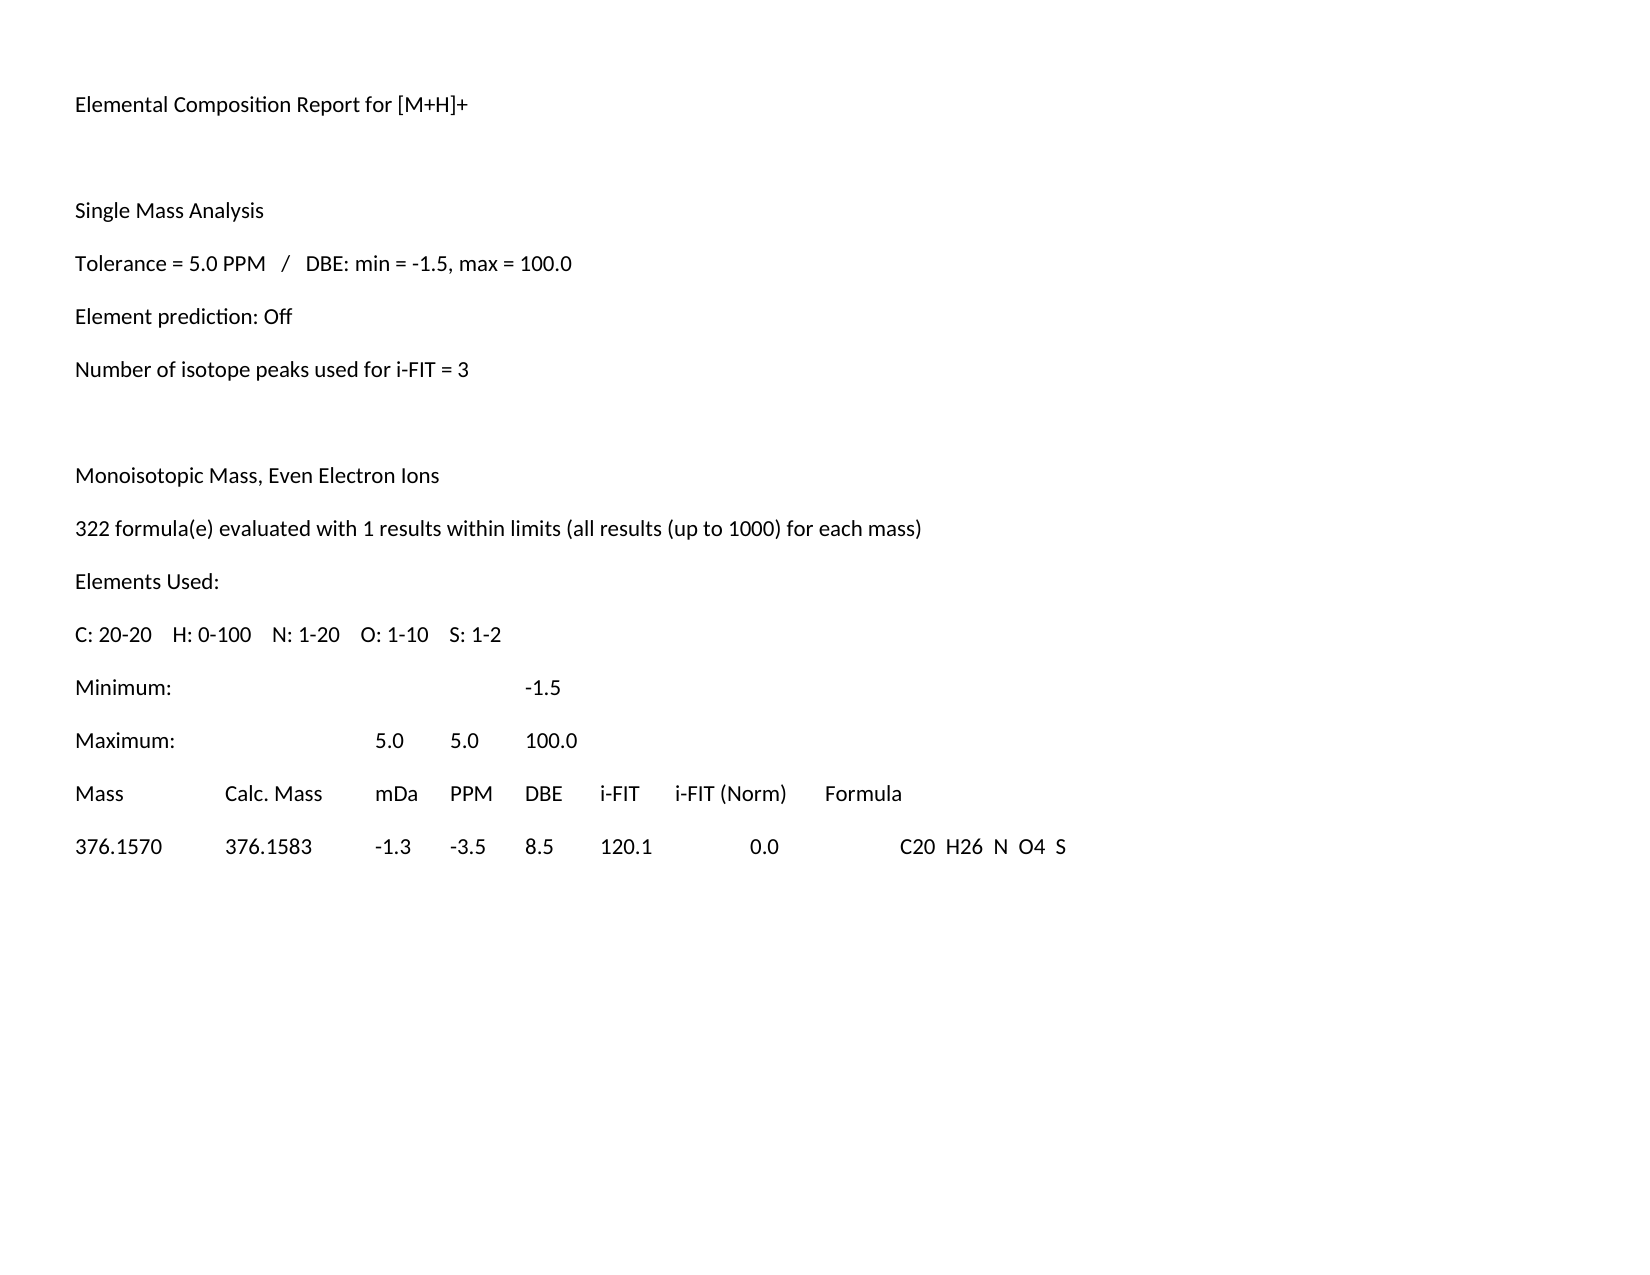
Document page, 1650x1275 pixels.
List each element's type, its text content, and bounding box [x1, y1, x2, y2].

text Maximum: 5.0 5.0 100.0 [75, 726, 1563, 754]
text Element prediction: Off [75, 302, 1563, 330]
text Mass Calc. Mass mDa PPM DBE i-FIT i-FIT (Norm) Formula [75, 779, 1563, 807]
text Single Mass Analysis [75, 196, 1563, 224]
text 322 formula(e) evaluated with 1 results within limits (all results (up to 1000) for each mass) [75, 514, 1563, 542]
text Monoisotopic Mass, Even Electron Ions [75, 461, 1563, 489]
text Number of isotope peaks used for i-FIT = 3 [75, 355, 1563, 383]
text Elements Used: [75, 567, 1563, 595]
text 376.1570 376.1583 -1.3 -3.5 8.5 120.1 0.0 C20 H26 N O4 S [75, 832, 1563, 860]
text C: 20-20 H: 0-100 N: 1-20 O: 1-10 S: 1-2 [75, 620, 1563, 648]
text Elemental Composition Report for [M+H]+ [75, 90, 1563, 118]
text Minimum: -1.5 [75, 673, 1563, 701]
text Tolerance = 5.0 PPM / DBE: min = -1.5, max = 100.0 [75, 249, 1563, 277]
